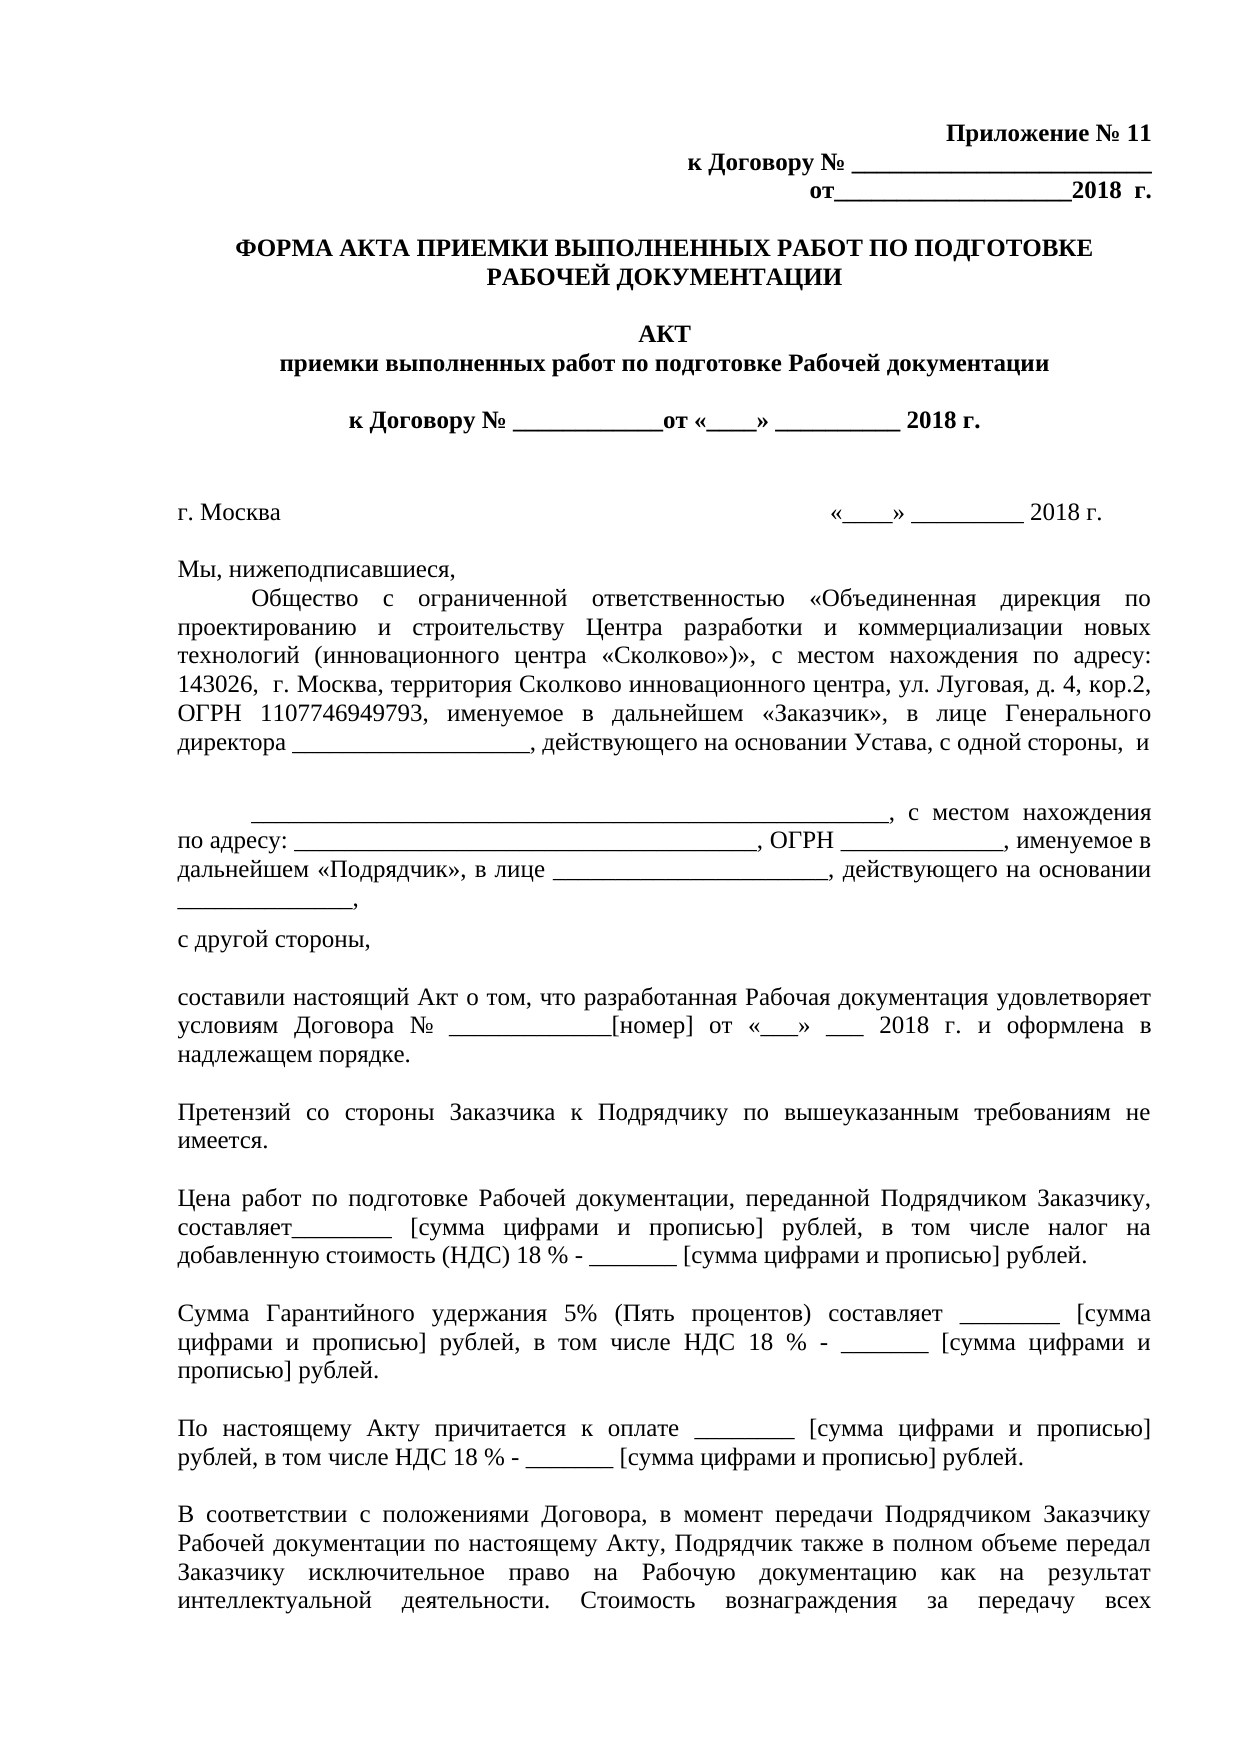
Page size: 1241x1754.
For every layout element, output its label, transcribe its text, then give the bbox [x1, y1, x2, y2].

text Цена работ по подготовке Рабочей документации, переданной Подрядчиком Заказчику, составляет________ [сумма цифрами и прописью] рублей, в том числе налог на добавленную стоимость (НДС) 18 % - _______ [сумма цифрами и прописью] рублей. [177, 1183, 1152, 1269]
text По настоящему Акту причитается к оплате ________ [сумма цифрами и прописью] рублей, в том числе НДС 18 % - _______ [сумма цифрами и прописью] рублей. [177, 1413, 1152, 1470]
text к Договору № ____________от «____» __________ 2018 г. [177, 406, 1152, 434]
text от___________________2018 г. [177, 176, 1152, 204]
text Сумма Гарантийного удержания 5% (Пять процентов) составляет ________ [сумма цифрами и прописью] рублей, в том числе НДС 18 % - _______ [сумма цифрами и прописью] рублей. [177, 1298, 1152, 1384]
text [177, 1499, 1152, 1614]
text г. Москва «____» _________ 2018 г. [177, 497, 1152, 525]
text приемки выполненных работ по подготовке Рабочей документации [177, 348, 1152, 377]
text составили настоящий Акт о том, что разработанная Рабочая документация удовлетворяет условиям Договора № _____________[номер] от «___» ___ 2018 г. и оформлена в надлежащем порядке. [177, 982, 1152, 1068]
text ___________________________________________________, с местом нахождения по адресу: _____________________________________, ОГРН _____________, именуемое в дальнейшем «Подрядчик», в лице ______________________, действующего на основании ______________, [177, 797, 1152, 912]
text Приложение № 11 [177, 118, 1152, 147]
text ФОРМА АКТА ПРИЕМКИ ВЫПОЛНЕННЫХ РАБОТ ПО ПОДГОТОВКЕ [177, 233, 1152, 262]
text к Договору № ________________________ [177, 147, 1152, 176]
text Общество с ограниченной ответственностью «Объединенная дирекция по проектированию и строительству Центра разработки и коммерциализации новых технологий (инновационного центра «Сколково»)», с местом нахождения по адресу: 143026, г. Москва, территория Сколково инновационного центра, ул. Луговая, д. 4, кор.2, ОГРН 1107746949793, именуемое в дальнейшем «Заказчик», в лице Генерального директора ___________________, действующего на основании Устава, с одной стороны, и [177, 583, 1152, 755]
text АКТ [177, 319, 1152, 348]
text РАБОЧЕЙ ДОКУМЕНТАЦИИ [177, 262, 1152, 291]
text Мы, нижеподписавшиеся, [177, 554, 1152, 583]
text Претензий со стороны Заказчика к Подрядчику по вышеуказанным требованиям не имеется. [177, 1097, 1152, 1154]
text с другой стороны, [177, 924, 1152, 953]
